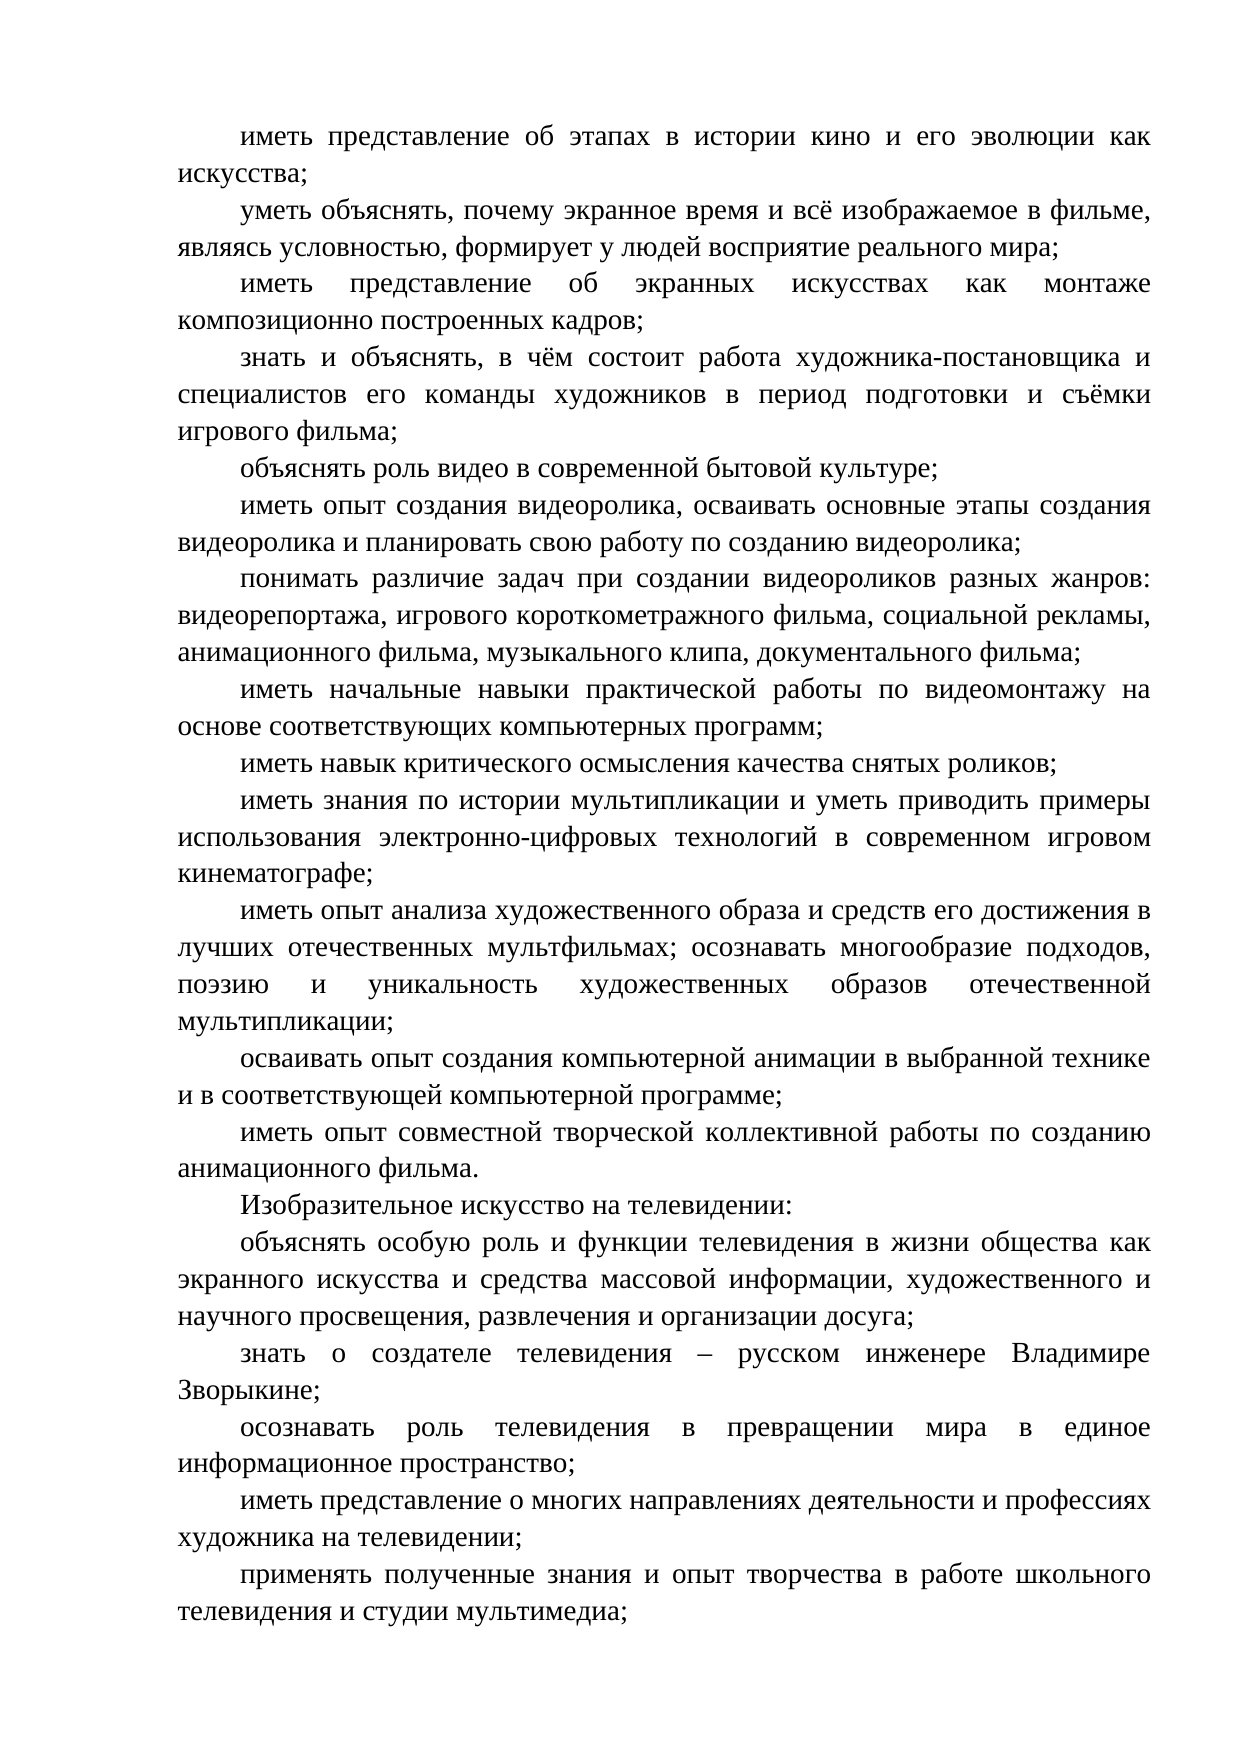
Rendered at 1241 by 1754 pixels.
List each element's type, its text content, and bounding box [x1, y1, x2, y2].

text Изобразительное искусство на телевидении: [177, 1187, 1152, 1221]
text осознавать роль телевидения в превращении мира в единое информационное пространство; [177, 1409, 1152, 1479]
text иметь начальные навыки практической работы по видеомонтажу на основе соответствующих компьютерных программ; [177, 671, 1152, 742]
text иметь опыт создания видеоролика, осваивать основные этапы создания видеоролика и планировать свою работу по созданию видеоролика; [177, 487, 1152, 557]
text уметь объяснять, почему экранное время и всё изображаемое в фильме, являясь условностью, формирует у людей восприятие реального мира; [177, 192, 1152, 262]
text знать о создателе телевидения – русском инженере Владимире Зворыкине; [177, 1335, 1152, 1405]
text знать и объяснять, в чём состоит работа художника-постановщика и специалистов его команды художников в период подготовки и съёмки игрового фильма; [177, 339, 1152, 447]
text понимать различие задач при создании видеороликов разных жанров: видеорепортажа, игрового короткометражного фильма, социальной рекламы, анимационного фильма, музыкального клипа, документального фильма; [177, 561, 1152, 668]
text иметь навык критического осмысления качества снятых роликов; [177, 745, 1152, 778]
text объяснять роль видео в современной бытовой культуре; [177, 450, 1152, 483]
text иметь представление о многих направлениях деятельности и профессиях художника на телевидении; [177, 1482, 1152, 1553]
text иметь представление об экранных искусствах как монтаже композиционно построенных кадров; [177, 266, 1152, 336]
text применять полученные знания и опыт творчества в работе школьного телевидения и студии мультимедиа; [177, 1556, 1152, 1627]
text осваивать опыт создания компьютерной анимации в выбранной технике и в соответствующей компьютерной программе; [177, 1040, 1152, 1110]
text иметь опыт анализа художественного образа и средств его достижения в лучших отечественных мультфильмах; осознавать многообразие подходов, поэзию и уникальность художественных образов отечественной мультипликации; [177, 892, 1152, 1037]
text иметь представление об этапах в истории кино и его эволюции как искусства; [177, 118, 1152, 188]
text объяснять особую роль и функции телевидения в жизни общества как экранного искусства и средства массовой информации, художественного и научного просвещения, развлечения и организации досуга; [177, 1224, 1152, 1332]
text иметь знания по истории мультипликации и уметь приводить примеры использования электронно-цифровых технологий в современном игровом кинематографе; [177, 782, 1152, 889]
text иметь опыт совместной творческой коллективной работы по созданию анимационного фильма. [177, 1114, 1152, 1184]
